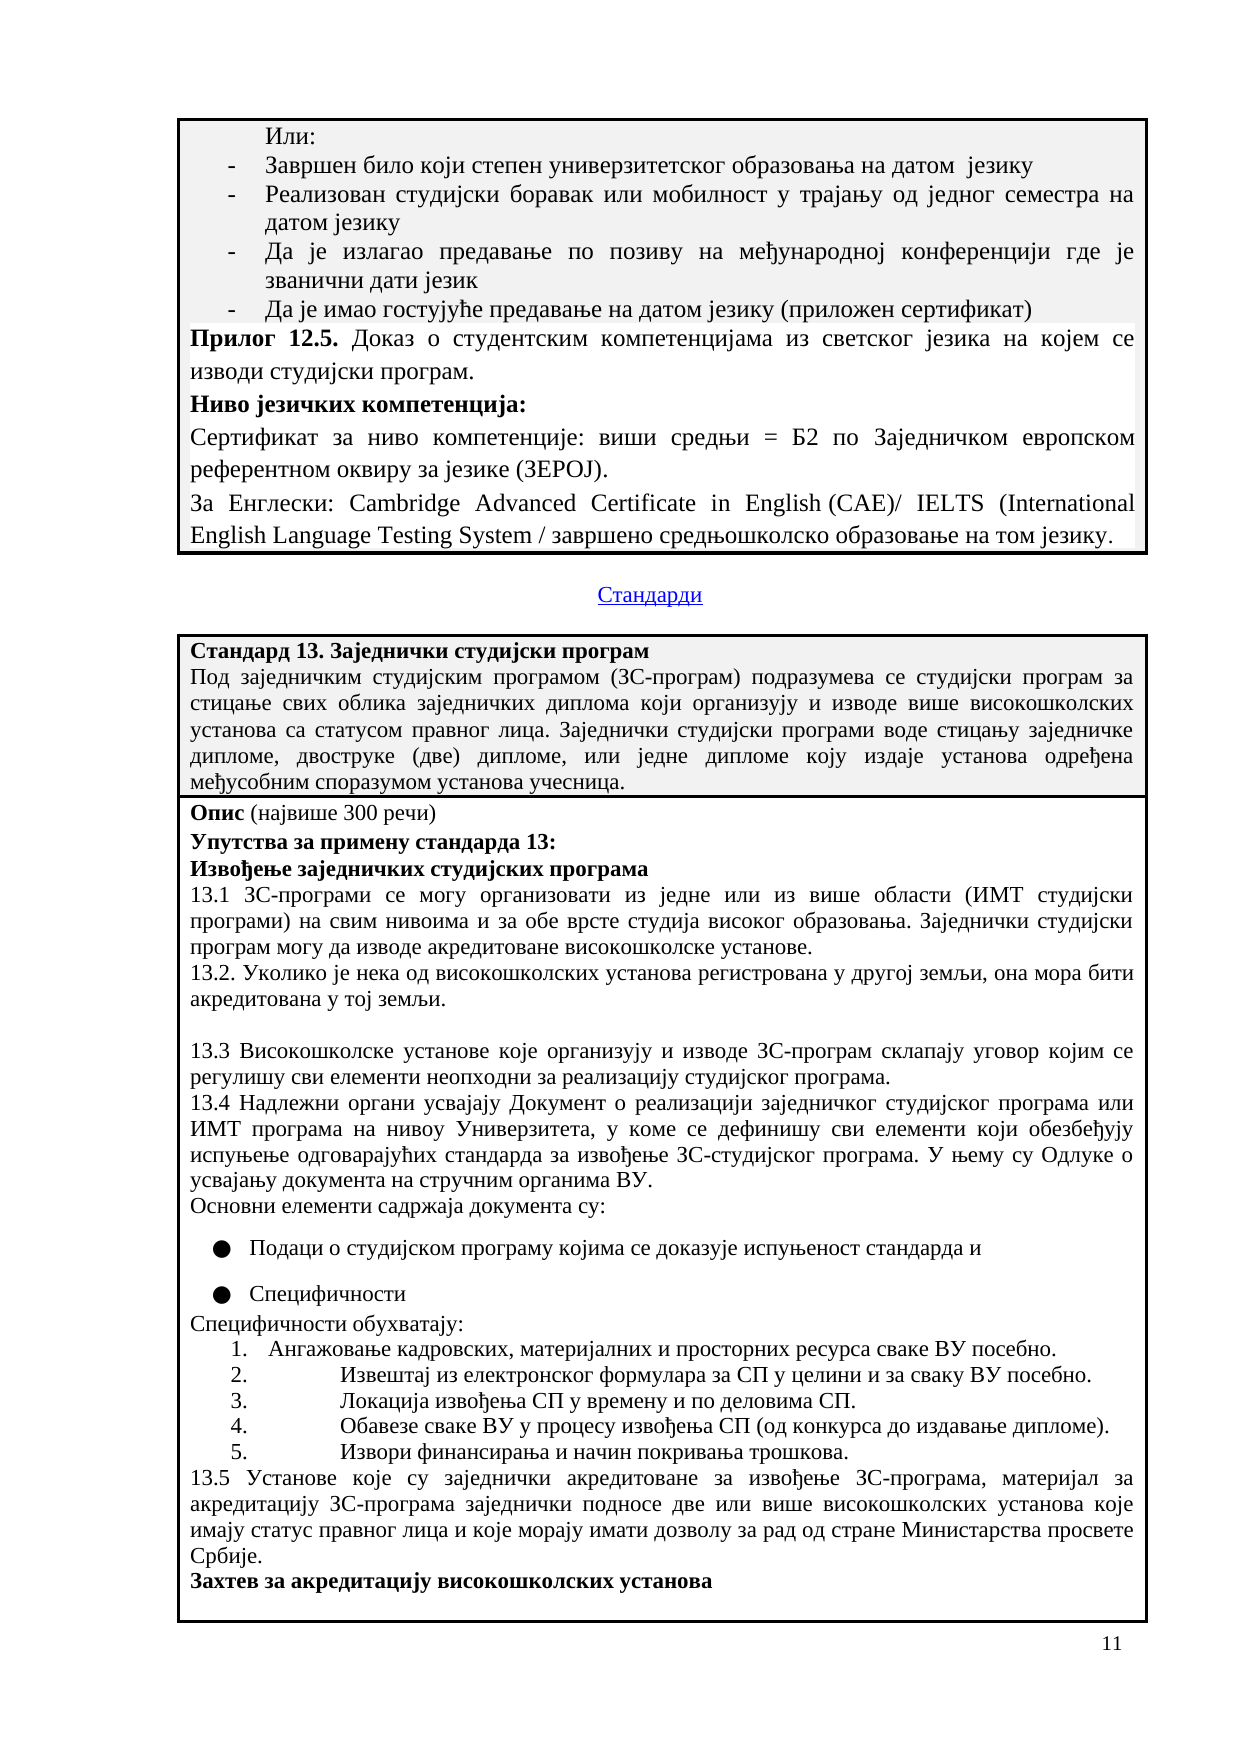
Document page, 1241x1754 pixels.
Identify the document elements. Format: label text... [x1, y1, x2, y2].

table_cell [180, 121, 1145, 551]
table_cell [180, 798, 1145, 1620]
text Стандарди [177, 581, 1122, 607]
table_header Стандард 13. Заједнички студијски програм Под заједничким студијским програмом (ЗС-програм) подразумева се студијски програм за стицање свих облика заједничких диплома који организују и изводе више високошколских установа са статусом правног лица. Заједнички студијски програми воде стицању заједничке дипломе, двоструке (две) дипломе, или једне дипломе коју издаје установа одређена међусобним споразумом установа учесница. [180, 637, 1145, 795]
